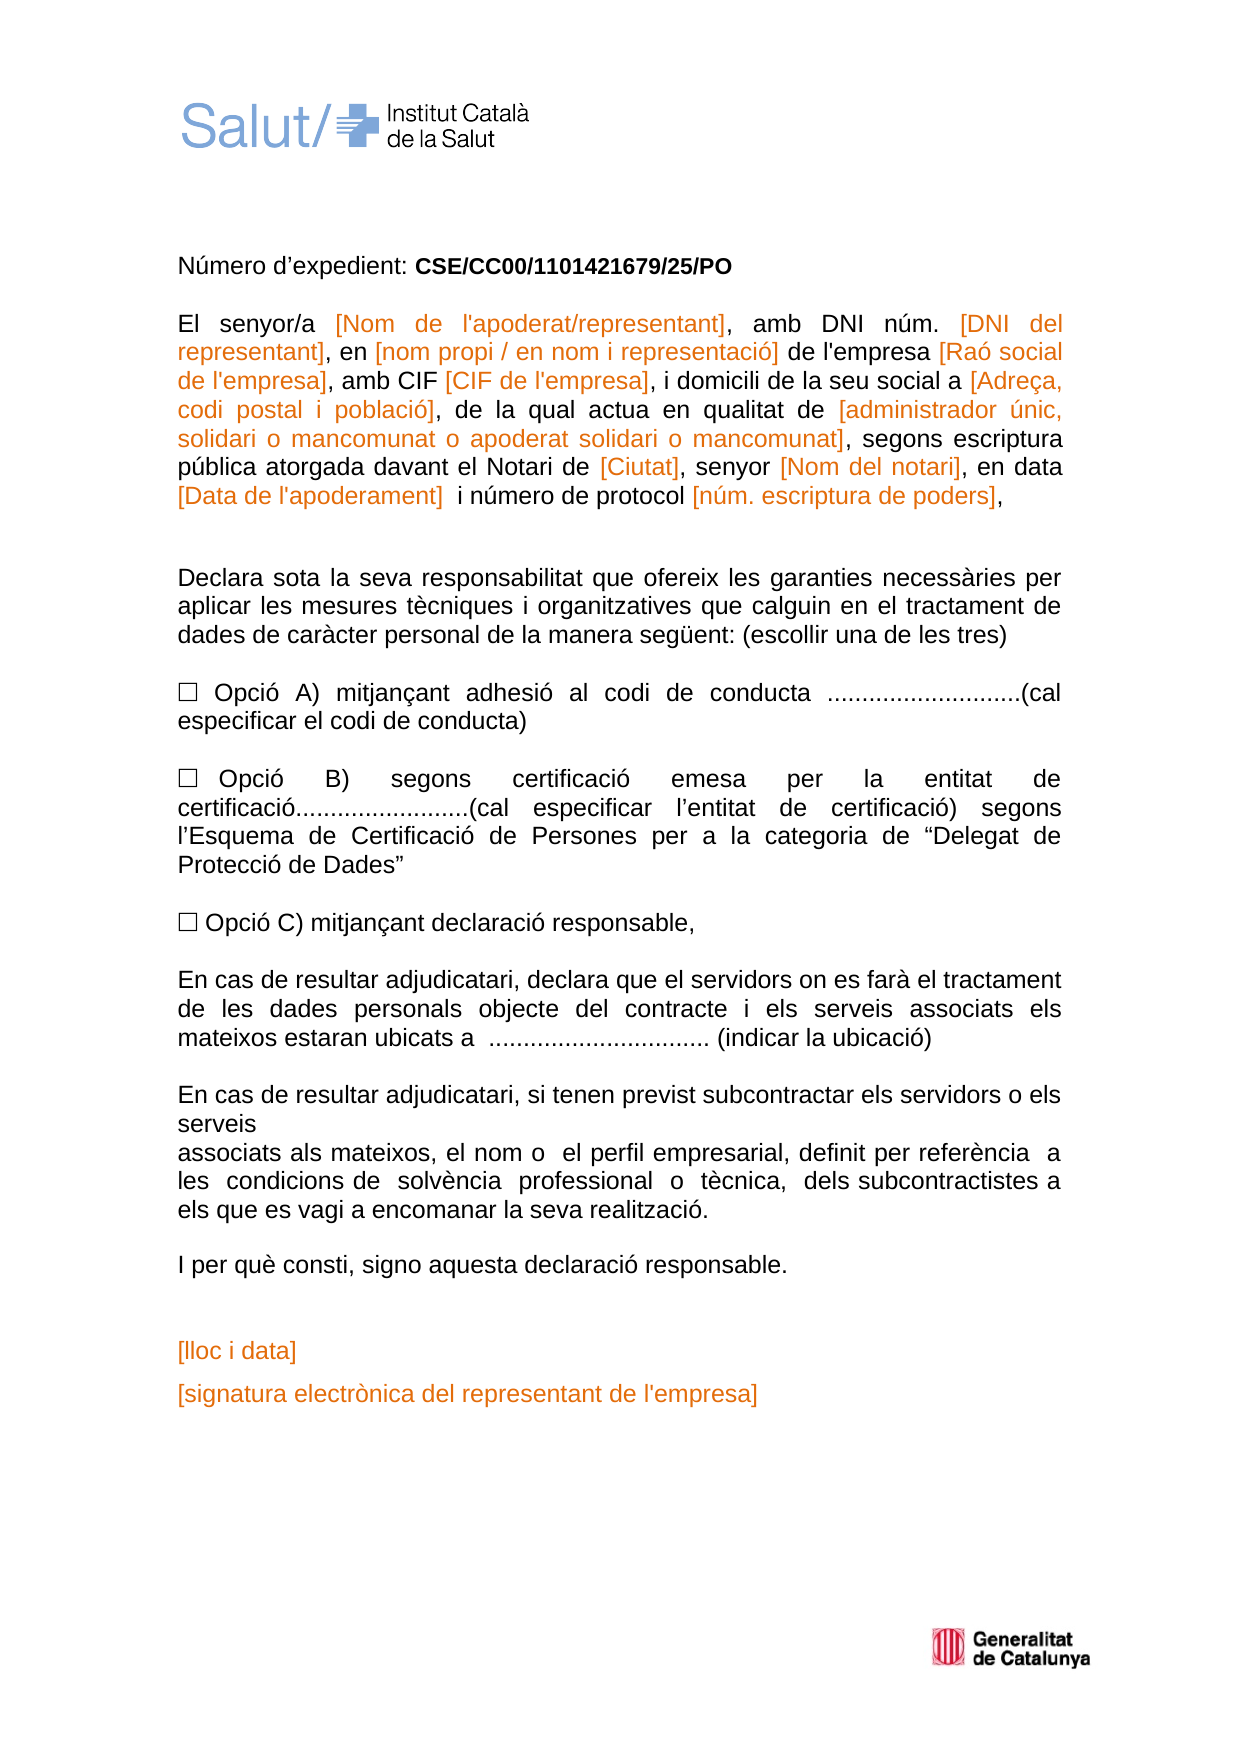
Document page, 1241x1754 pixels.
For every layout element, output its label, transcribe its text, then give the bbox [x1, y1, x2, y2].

text En cas de resultar adjudicatari, si tenen previst subcontractar els servidors o els serveis [177, 1080, 1063, 1137]
text [lloc i data] [177, 1336, 1063, 1365]
text associats als mateixos, el nom o el perfil empresarial, definit per referència a les condicions de solvència professional o tècnica, dels subcontractistes a els que es vagi a encomanar la seva realització. [177, 1137, 1063, 1224]
text [signatura electrònica del representant de l'empresa] [177, 1379, 1063, 1408]
text 🞎 Opció C) mitjançant declaració responsable, [177, 907, 1063, 936]
picture [893, 1621, 1129, 1674]
text 🞎 Opció B) segons certificació emesa per la entitat de certificació.........................(cal especificar l’entitat de certificació) segons l’Esquema de Certificació de Persones per a la categoria de “Delegat de Protecció de Dades” [177, 764, 1063, 879]
picture [177, 100, 532, 152]
text I per què consti, signo aquesta declaració responsable. [177, 1250, 1063, 1279]
text El senyor/a [Nom de l'apoderat/representant], amb DNI núm. [DNI del representant], en [nom propi / en nom i representació] de l'empresa [Raó social de l'empresa], amb CIF [CIF de l'empresa], i domicili de la seu social a [Adreça, codi postal i població], de la qual actua en qualitat de [administrador únic, solidari o mancomunat o apoderat solidari o mancomunat], segons escriptura pública atorgada davant el Notari de [Ciutat], senyor [Nom del notari], en data [Data de l'apoderament] i número de protocol [núm. escriptura de poders], [177, 308, 1063, 510]
text Declara sota la seva responsabilitat que ofereix les garanties necessàries per aplicar les mesures tècniques i organitzatives que calguin en el tractament de dades de caràcter personal de la manera següent: (escollir una de les tres) [177, 562, 1063, 649]
text Número d’expedient: CSE/CC00/1101421679/25/PO [177, 251, 1063, 280]
text En cas de resultar adjudicatari, declara que el servidors on es farà el tractament de les dades personals objecte del contracte i els serveis associats els mateixos estaran ubicats a ................................ (indicar la ubicació) [177, 965, 1063, 1051]
text 🞎 Opció A) mitjançant adhesió al codi de conducta ............................(cal especificar el codi de conducta) [177, 677, 1063, 735]
